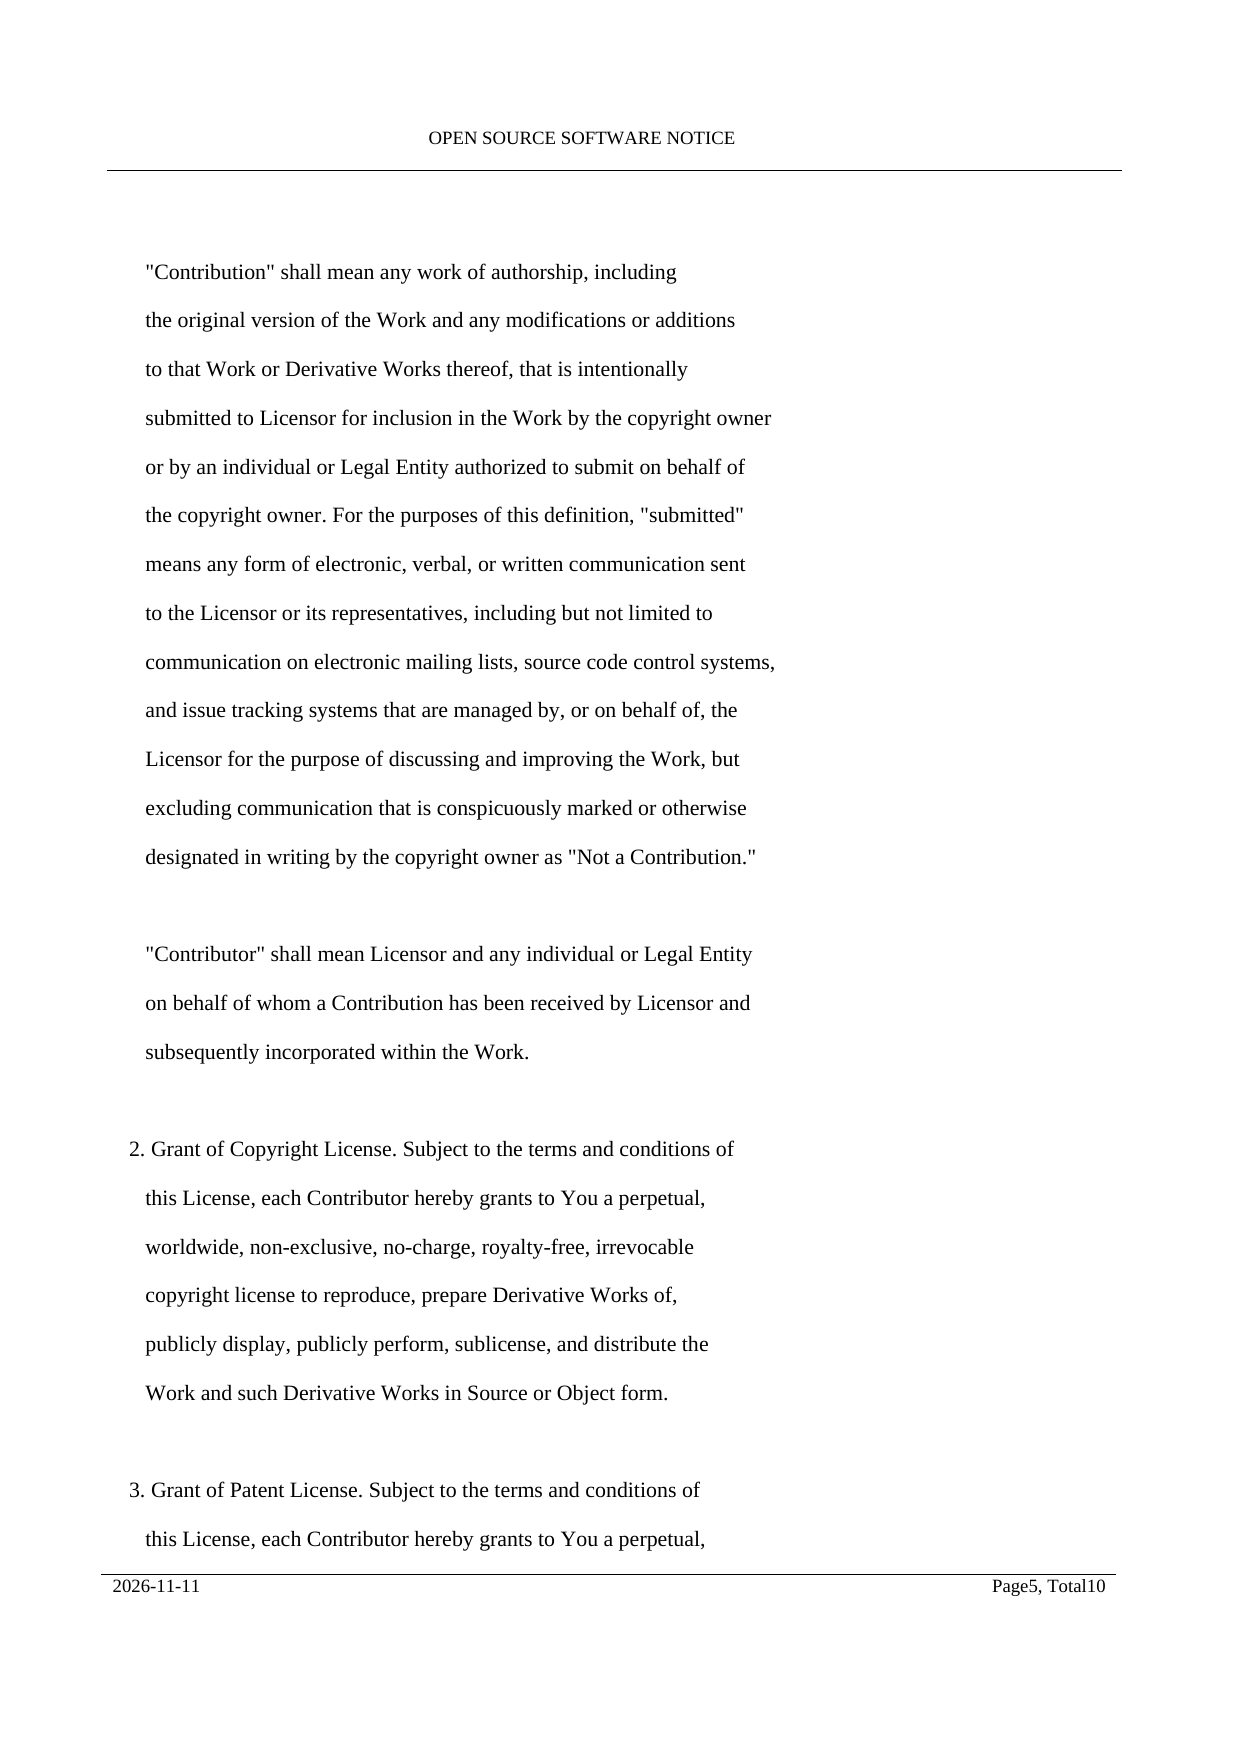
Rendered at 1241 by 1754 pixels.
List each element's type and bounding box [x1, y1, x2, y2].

text [112, 206, 1128, 1555]
